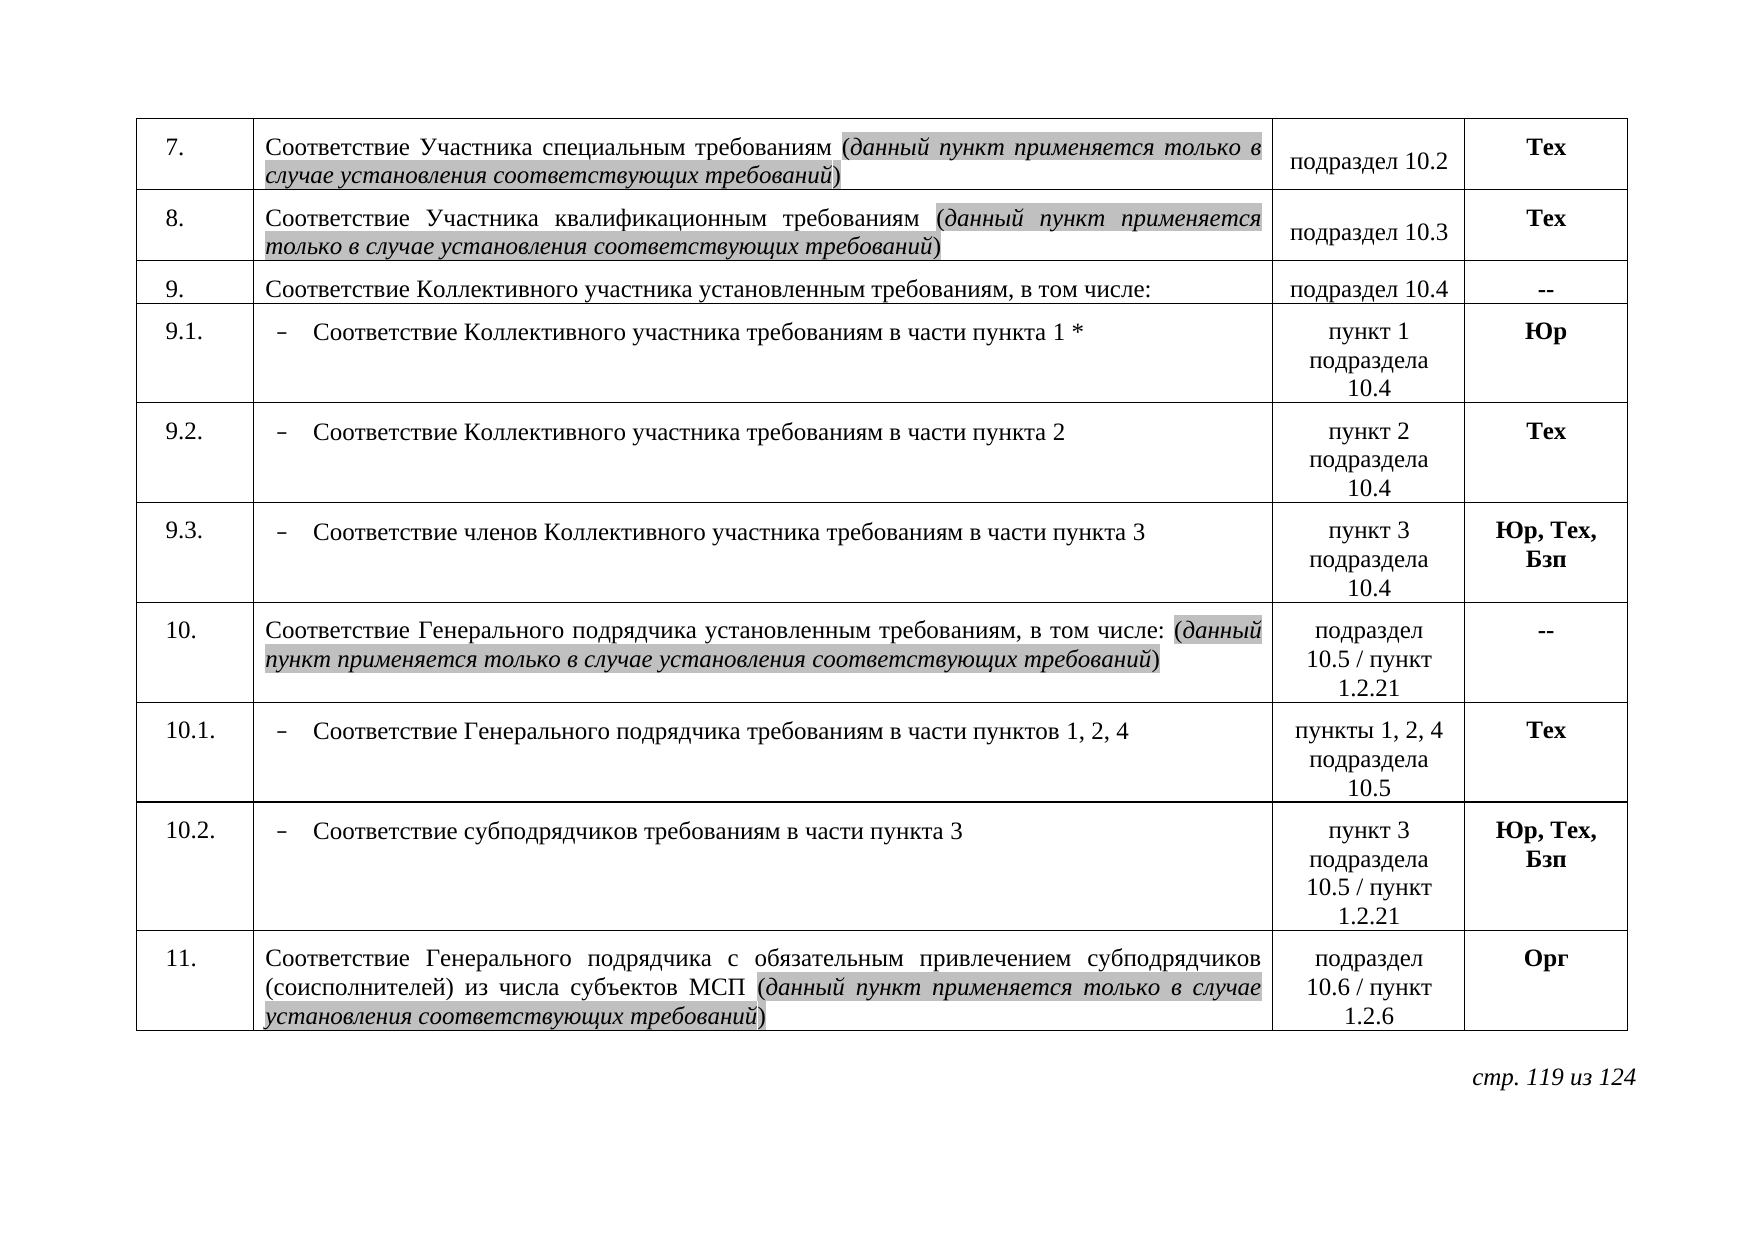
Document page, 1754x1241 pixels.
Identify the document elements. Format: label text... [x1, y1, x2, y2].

table_cell Тех [1465, 403, 1627, 502]
table_cell Соответствие Генерального подрядчика с обязательным привлечением субподрядчиков (соисполнителей) из числа субъектов МСП (данный пункт применяется только в случае установления соответствующих требований) [254, 931, 1272, 1030]
table_cell [137, 119, 253, 189]
table_cell [137, 261, 253, 302]
table_cell Соответствие Коллективного участника установленным требованиям, в том числе: [254, 261, 1272, 302]
table_cell подраздел 10.5 / пункт 1.2.21 [1273, 603, 1464, 702]
table_cell Тех [1465, 190, 1627, 260]
table_cell [137, 190, 253, 260]
table_cell пункты 1, 2, 4 подраздела 10.5 [1273, 703, 1464, 801]
table_cell пункт 3 подраздела 10.4 [1273, 503, 1464, 602]
table_cell [137, 603, 253, 702]
table_cell Соответствие субподрядчиков требованиям в части пункта 3 [254, 803, 1272, 930]
table_cell Тех [1465, 703, 1627, 801]
table_cell Юр [1465, 304, 1627, 402]
table_cell Орг [1465, 931, 1627, 1030]
table_cell Соответствие Участника специальным требованиям (данный пункт применяется только в случае установления соответствующих требований) [254, 119, 1272, 189]
table_cell [137, 304, 253, 402]
table_cell Соответствие Участника квалификационным требованиям (данный пункт применяется только в случае установления соответствующих требований) [254, 190, 1272, 260]
table_cell Тех [1465, 119, 1627, 189]
table_cell Соответствие членов Коллективного участника требованиям в части пункта 3 [254, 503, 1272, 602]
table_cell [137, 931, 253, 1030]
table_cell пункт 1 подраздела 10.4 [1273, 304, 1464, 402]
table_cell -- [1465, 603, 1627, 702]
table_cell подраздел 10.3 [1273, 190, 1464, 260]
table_cell -- [1465, 261, 1627, 302]
table_cell [137, 803, 253, 930]
table_cell Юр, Тех, Бзп [1465, 503, 1627, 602]
table_cell Соответствие Коллективного участника требованиям в части пункта 1 * [254, 304, 1272, 402]
table_cell пункт 2 подраздела 10.4 [1273, 403, 1464, 502]
table_cell подраздел 10.6 / пункт 1.2.6 [1273, 931, 1464, 1030]
table_cell [137, 703, 253, 801]
table_cell подраздел 10.4 [1273, 261, 1464, 302]
table_cell Соответствие Генерального подрядчика установленным требованиям, в том числе: (данный пункт применяется только в случае установления соответствующих требований) [254, 603, 1272, 702]
table_cell Соответствие Коллективного участника требованиям в части пункта 2 [254, 403, 1272, 502]
table_cell Юр, Тех, Бзп [1465, 803, 1627, 930]
table_cell пункт 3 подраздела 10.5 / пункт 1.2.21 [1273, 803, 1464, 930]
table_cell [137, 503, 253, 602]
table_cell подраздел 10.2 [1273, 119, 1464, 189]
table_cell [137, 403, 253, 502]
table_cell Соответствие Генерального подрядчика требованиям в части пунктов 1, 2, 4 [254, 703, 1272, 801]
